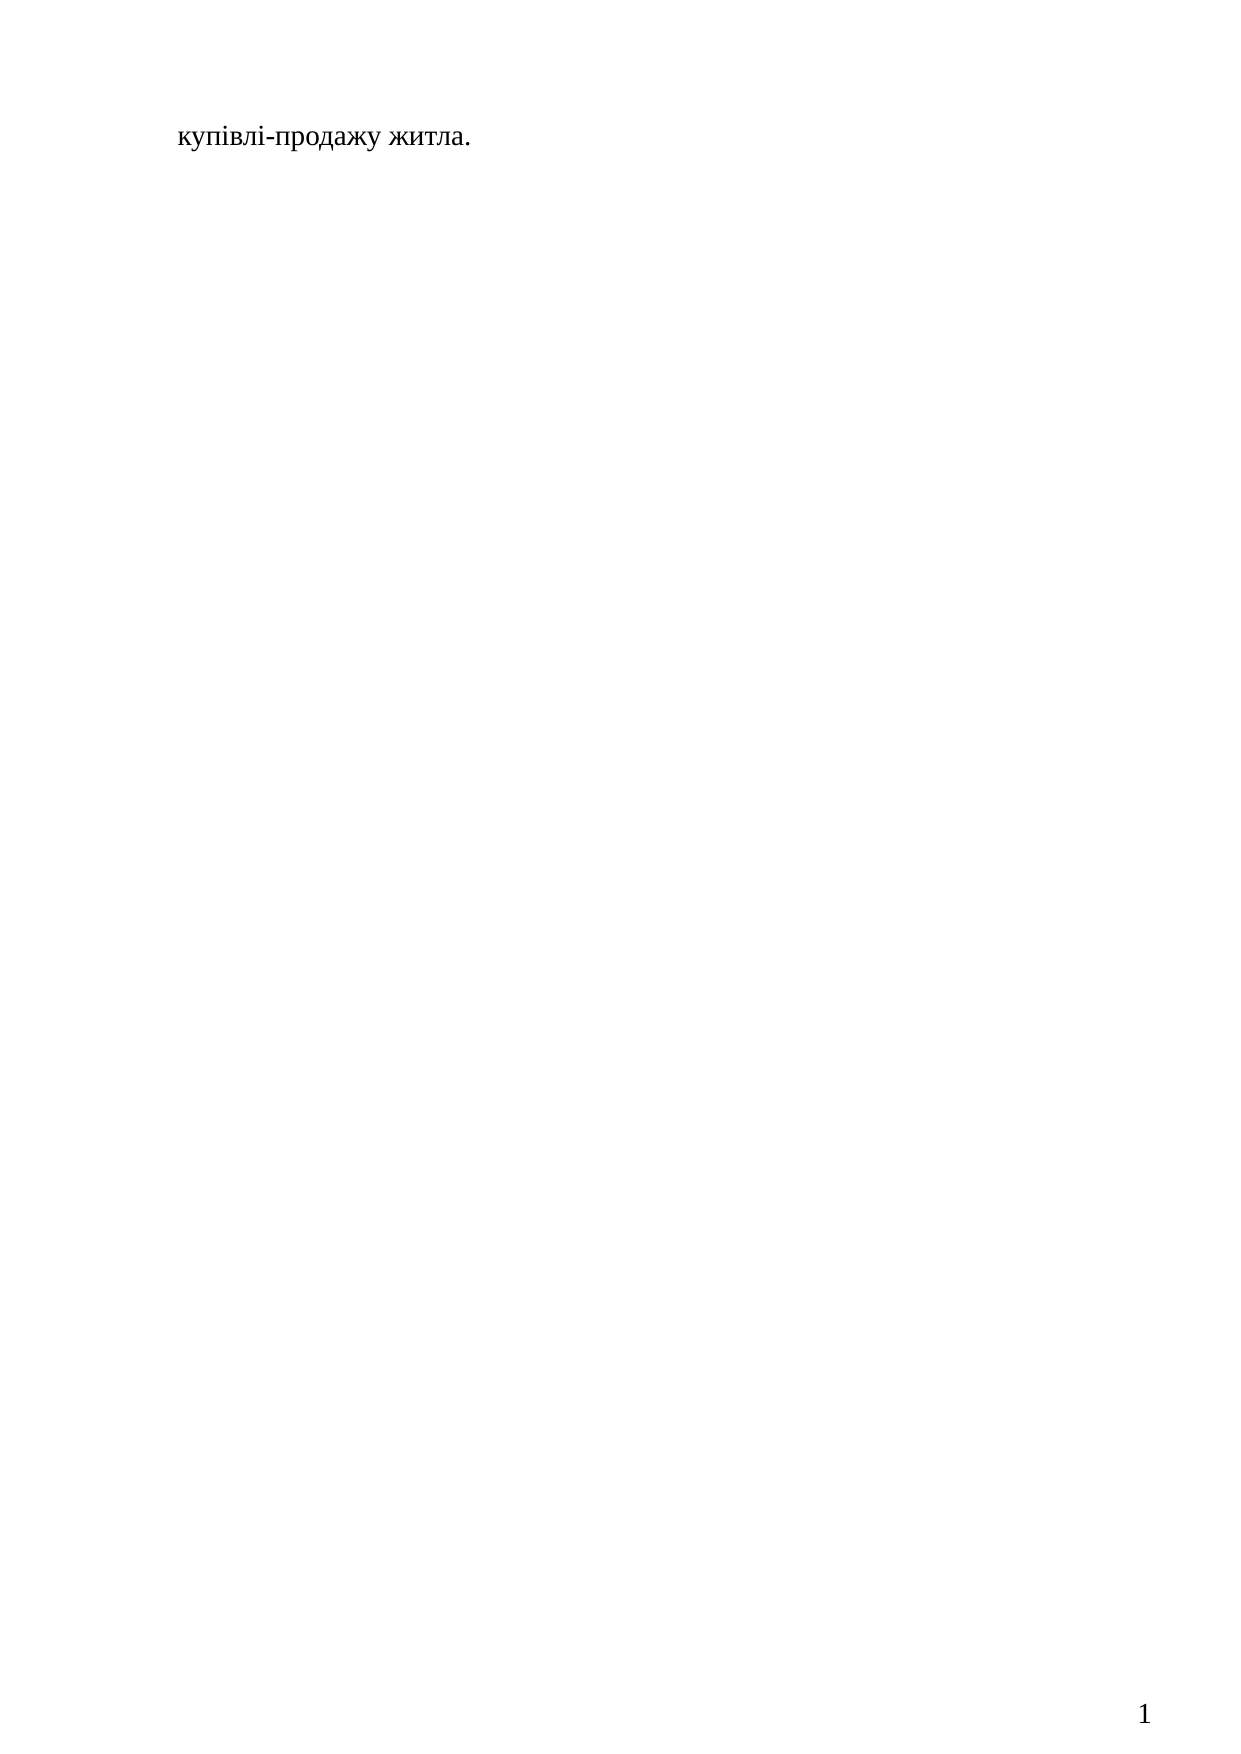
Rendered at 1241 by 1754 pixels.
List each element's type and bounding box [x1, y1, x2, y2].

text [177, 118, 1152, 152]
